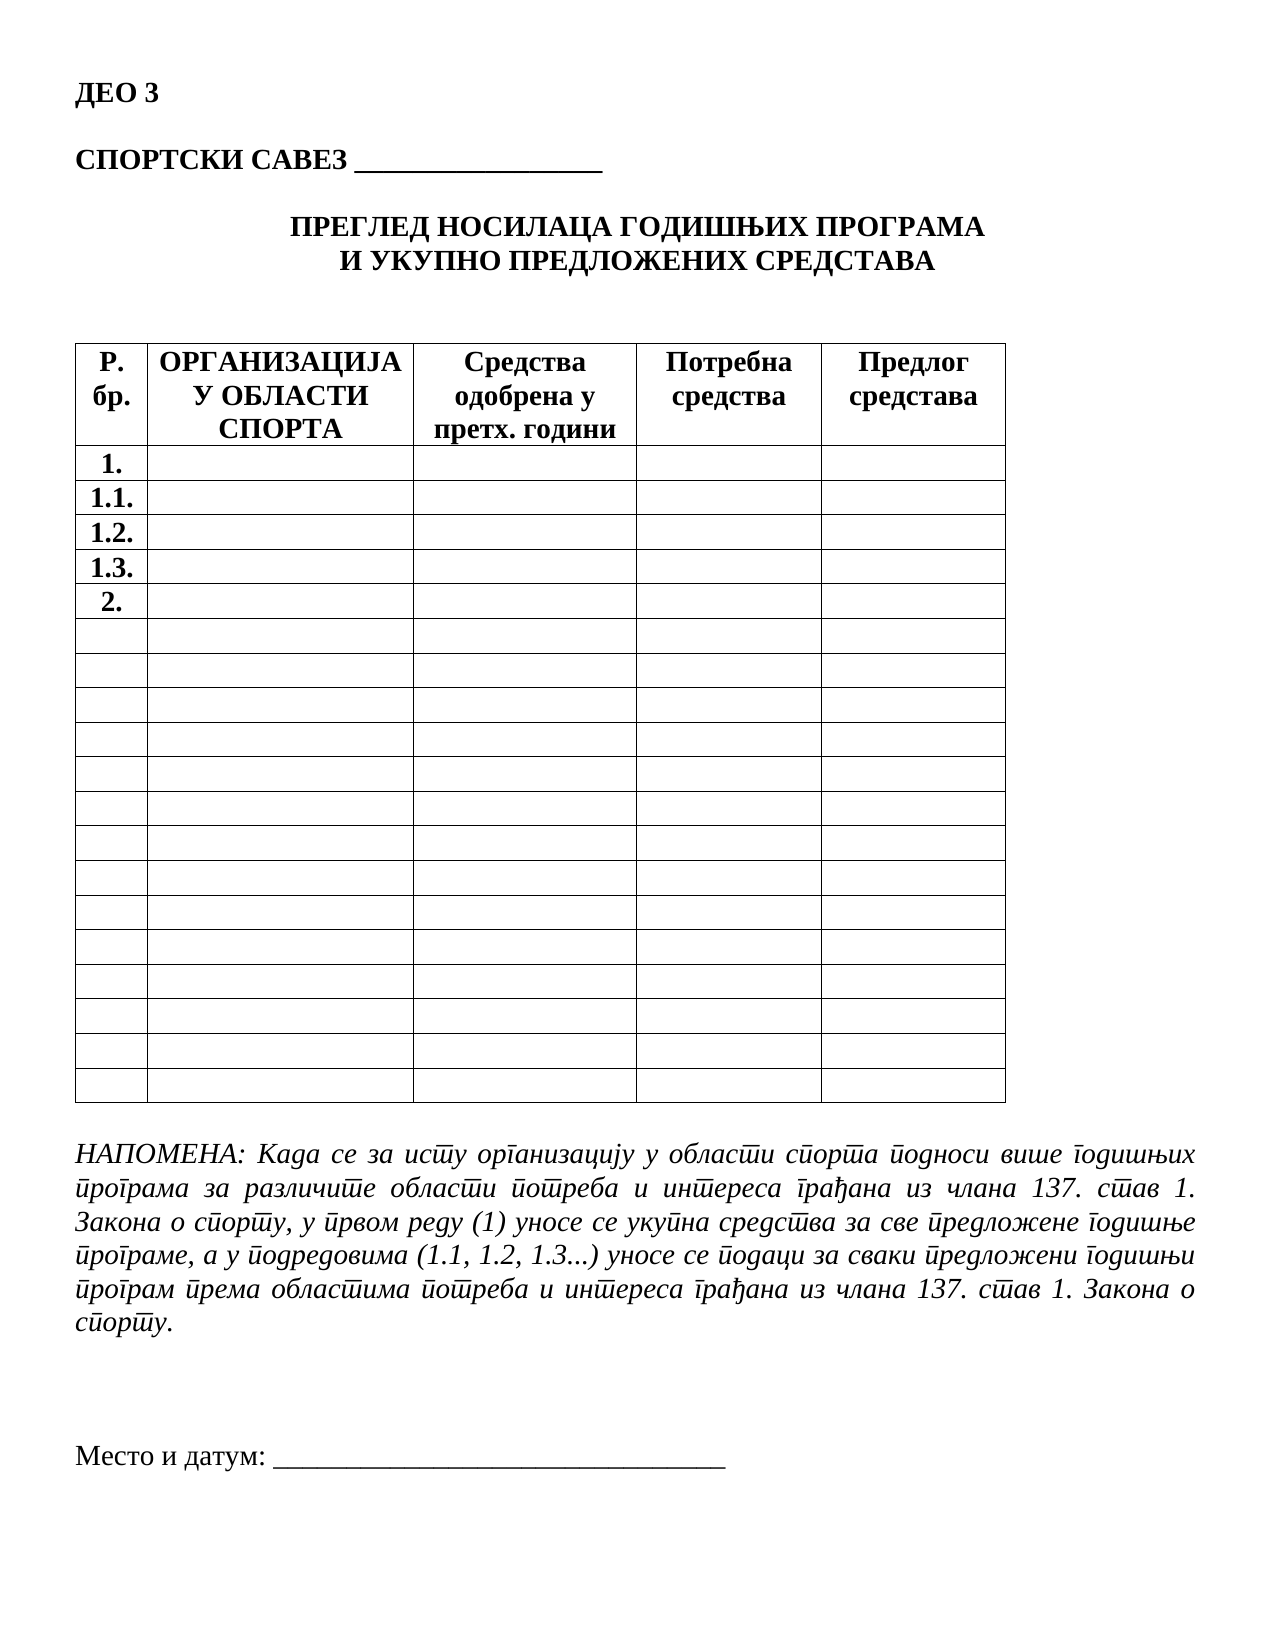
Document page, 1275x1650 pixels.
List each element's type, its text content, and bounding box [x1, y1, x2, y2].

table_cell [822, 930, 1005, 964]
table_cell [822, 584, 1005, 618]
table_cell [76, 619, 147, 652]
table_cell [414, 792, 636, 825]
table_cell [637, 446, 821, 479]
table_cell [637, 757, 821, 791]
table_cell [148, 826, 413, 860]
table_cell [148, 930, 413, 964]
table_cell [637, 481, 821, 514]
table_cell [637, 515, 821, 549]
table_cell [76, 896, 147, 929]
table_cell [76, 1069, 147, 1102]
table_cell [637, 999, 821, 1033]
table_cell [148, 688, 413, 722]
table_cell [148, 1034, 413, 1067]
table_cell [822, 1034, 1005, 1067]
table_cell [148, 515, 413, 549]
table_cell [148, 481, 413, 514]
table_cell 1.2. [76, 515, 147, 549]
table_cell [76, 861, 147, 894]
table_cell [148, 619, 413, 652]
table_cell [148, 550, 413, 583]
table_cell [148, 896, 413, 929]
table_cell [414, 550, 636, 583]
table_cell 1.1. [76, 481, 147, 514]
table_cell [76, 757, 147, 791]
table_cell [414, 965, 636, 998]
table_cell [822, 723, 1005, 756]
table_cell [148, 999, 413, 1033]
table_cell [637, 965, 821, 998]
table_cell [414, 584, 636, 618]
table_header Средства одобрена у претх. години [414, 344, 636, 445]
table_cell [637, 584, 821, 618]
table_cell [637, 1069, 821, 1102]
table_cell [822, 861, 1005, 894]
table_cell [822, 515, 1005, 549]
table_cell [414, 826, 636, 860]
text ДЕО 3 [75, 75, 1200, 108]
table_cell [414, 1034, 636, 1067]
table_cell [414, 688, 636, 722]
table_cell [148, 965, 413, 998]
table_cell [822, 965, 1005, 998]
table_cell [637, 688, 821, 722]
table_cell [637, 826, 821, 860]
table_cell [637, 792, 821, 825]
text СПОРТСКИ САВЕЗ _________________ [75, 142, 1200, 176]
table_cell [637, 723, 821, 756]
table_cell [148, 446, 413, 479]
table_cell [822, 619, 1005, 652]
table_cell 1.3. [76, 550, 147, 583]
table_cell [148, 1069, 413, 1102]
table_cell [822, 826, 1005, 860]
table_cell [822, 1069, 1005, 1102]
table_cell [76, 965, 147, 998]
table_cell [148, 723, 413, 756]
text Место и датум: _______________________________ [75, 1438, 1200, 1472]
table_cell [637, 930, 821, 964]
table_cell [414, 515, 636, 549]
table_cell [414, 757, 636, 791]
table_cell [822, 446, 1005, 479]
table_cell [637, 619, 821, 652]
table_cell [637, 1034, 821, 1067]
table_cell [822, 654, 1005, 687]
table_cell [148, 654, 413, 687]
table_cell [414, 723, 636, 756]
table_cell [76, 792, 147, 825]
table_cell [76, 688, 147, 722]
table_header Предлог средстава [822, 344, 1005, 445]
table_cell [822, 999, 1005, 1033]
table_header ОРГАНИЗАЦИЈА У ОБЛАСТИ СПОРТА [148, 344, 413, 445]
table_cell [822, 792, 1005, 825]
table_cell [148, 584, 413, 618]
table_cell [414, 446, 636, 479]
table_cell [414, 999, 636, 1033]
table_cell [148, 792, 413, 825]
table_cell [414, 896, 636, 929]
table_header Потребна средства [637, 344, 821, 445]
table_cell [637, 896, 821, 929]
table_cell [822, 896, 1005, 929]
table_cell [414, 654, 636, 687]
table_header Р. бр. [76, 344, 147, 445]
text НАПОМЕНА: Када се за исту организацију у области спорта подноси више годишњих програма за различите области потреба и интереса грађана из члана 137. став 1. Закона о спорту, у првом реду (1) уносе се укупна средства за све предложене годишње програме, а у подредовима (1.1, 1.2, 1.3...) уносе се подаци за сваки предложени годишњи програм према областима потреба и интереса грађана из члана 137. став 1. Закона о спорту. [75, 1137, 1200, 1338]
table_cell [76, 723, 147, 756]
text И УКУПНО ПРЕДЛОЖЕНИХ СРЕДСТАВА [75, 243, 1200, 276]
table_cell [822, 550, 1005, 583]
table_cell [637, 654, 821, 687]
table_cell [414, 481, 636, 514]
table_cell [414, 1069, 636, 1102]
table_cell [637, 550, 821, 583]
table_cell [76, 654, 147, 687]
table_cell [637, 861, 821, 894]
table_cell [822, 688, 1005, 722]
table_cell [822, 481, 1005, 514]
table_cell [414, 619, 636, 652]
table_cell [148, 861, 413, 894]
table_cell [822, 757, 1005, 791]
text ПРЕГЛЕД НОСИЛАЦА ГОДИШЊИХ ПРОГРАМА [75, 209, 1200, 243]
table_cell [76, 1034, 147, 1067]
table_cell [76, 826, 147, 860]
table_cell [414, 861, 636, 894]
table_cell [414, 930, 636, 964]
table_cell 2. [76, 584, 147, 618]
table_cell 1. [76, 446, 147, 479]
table_cell [76, 930, 147, 964]
table_cell [148, 757, 413, 791]
table_cell [76, 999, 147, 1033]
